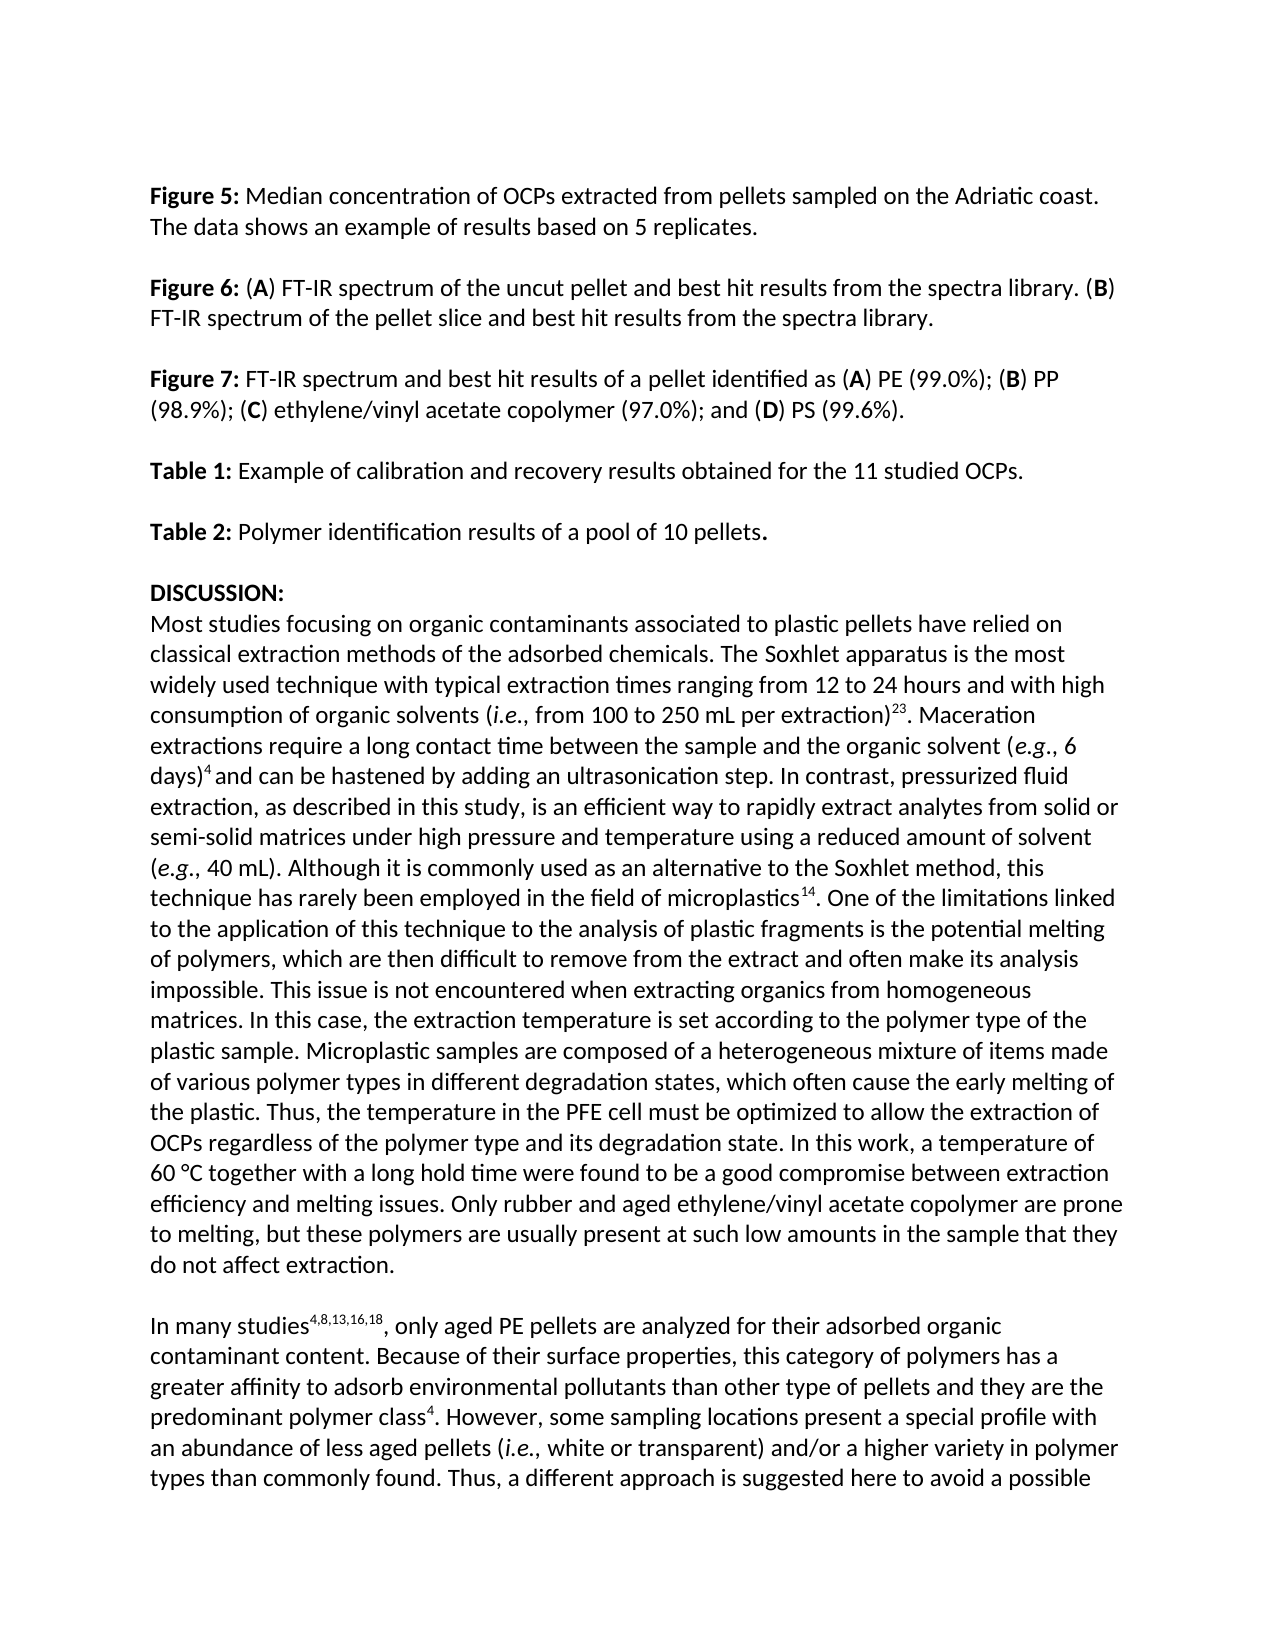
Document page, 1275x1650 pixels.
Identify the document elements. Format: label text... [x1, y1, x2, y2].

text Figure 7: FT-IR spectrum and best hit results of a pellet identified as (A) PE (99.0%); (B) PP (98.9%); (C) ethylene/vinyl acetate copolymer (97.0%); and (D) PS (99.6%). [150, 364, 1125, 425]
text Most studies focusing on organic contaminants associated to plastic pellets have relied on classical extraction methods of the adsorbed chemicals. The Soxhlet apparatus is the most widely used technique with typical extraction times ranging from 12 to 24 hours and with high consumption of organic solvents (i.e., from 100 to 250 mL per extraction)23. Maceration extractions require a long contact time between the sample and the organic solvent (e.g., 6 days)4 and can be hastened by adding an ultrasonication step. In contrast, pressurized fluid extraction, as described in this study, is an efficient way to rapidly extract analytes from solid or semi-solid matrices under high pressure and temperature using a reduced amount of solvent (e.g., 40 mL). Although it is commonly used as an alternative to the Soxhlet method, this technique has rarely been employed in the field of microplastics14. One of the limitations linked to the application of this technique to the analysis of plastic fragments is the potential melting of polymers, which are then difficult to remove from the extract and often make its analysis impossible. This issue is not encountered when extracting organics from homogeneous matrices. In this case, the extraction temperature is set according to the polymer type of the plastic sample. Microplastic samples are composed of a heterogeneous mixture of items made of various polymer types in different degradation states, which often cause the early melting of the plastic. Thus, the temperature in the PFE cell must be optimized to allow the extraction of OCPs regardless of the polymer type and its degradation state. In this work, a temperature of 60 °C together with a long hold time were found to be a good compromise between extraction efficiency and melting issues. Only rubber and aged ethylene/vinyl acetate copolymer are prone to melting, but these polymers are usually present at such low amounts in the sample that they do not affect extraction. [150, 608, 1125, 1279]
text DISCUSSION: [150, 577, 1125, 608]
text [150, 1310, 1125, 1493]
text Table 2: Polymer identification results of a pool of 10 pellets. [150, 516, 1125, 547]
text Figure 6: (A) FT-IR spectrum of the uncut pellet and best hit results from the spectra library. (B) FT-IR spectrum of the pellet slice and best hit results from the spectra library. [150, 272, 1125, 333]
text Table 1: Example of calibration and recovery results obtained for the 11 studied OCPs. [150, 455, 1125, 486]
text Figure 5: Median concentration of OCPs extracted from pellets sampled on the Adriatic coast. The data shows an example of results based on 5 replicates. [150, 181, 1125, 242]
